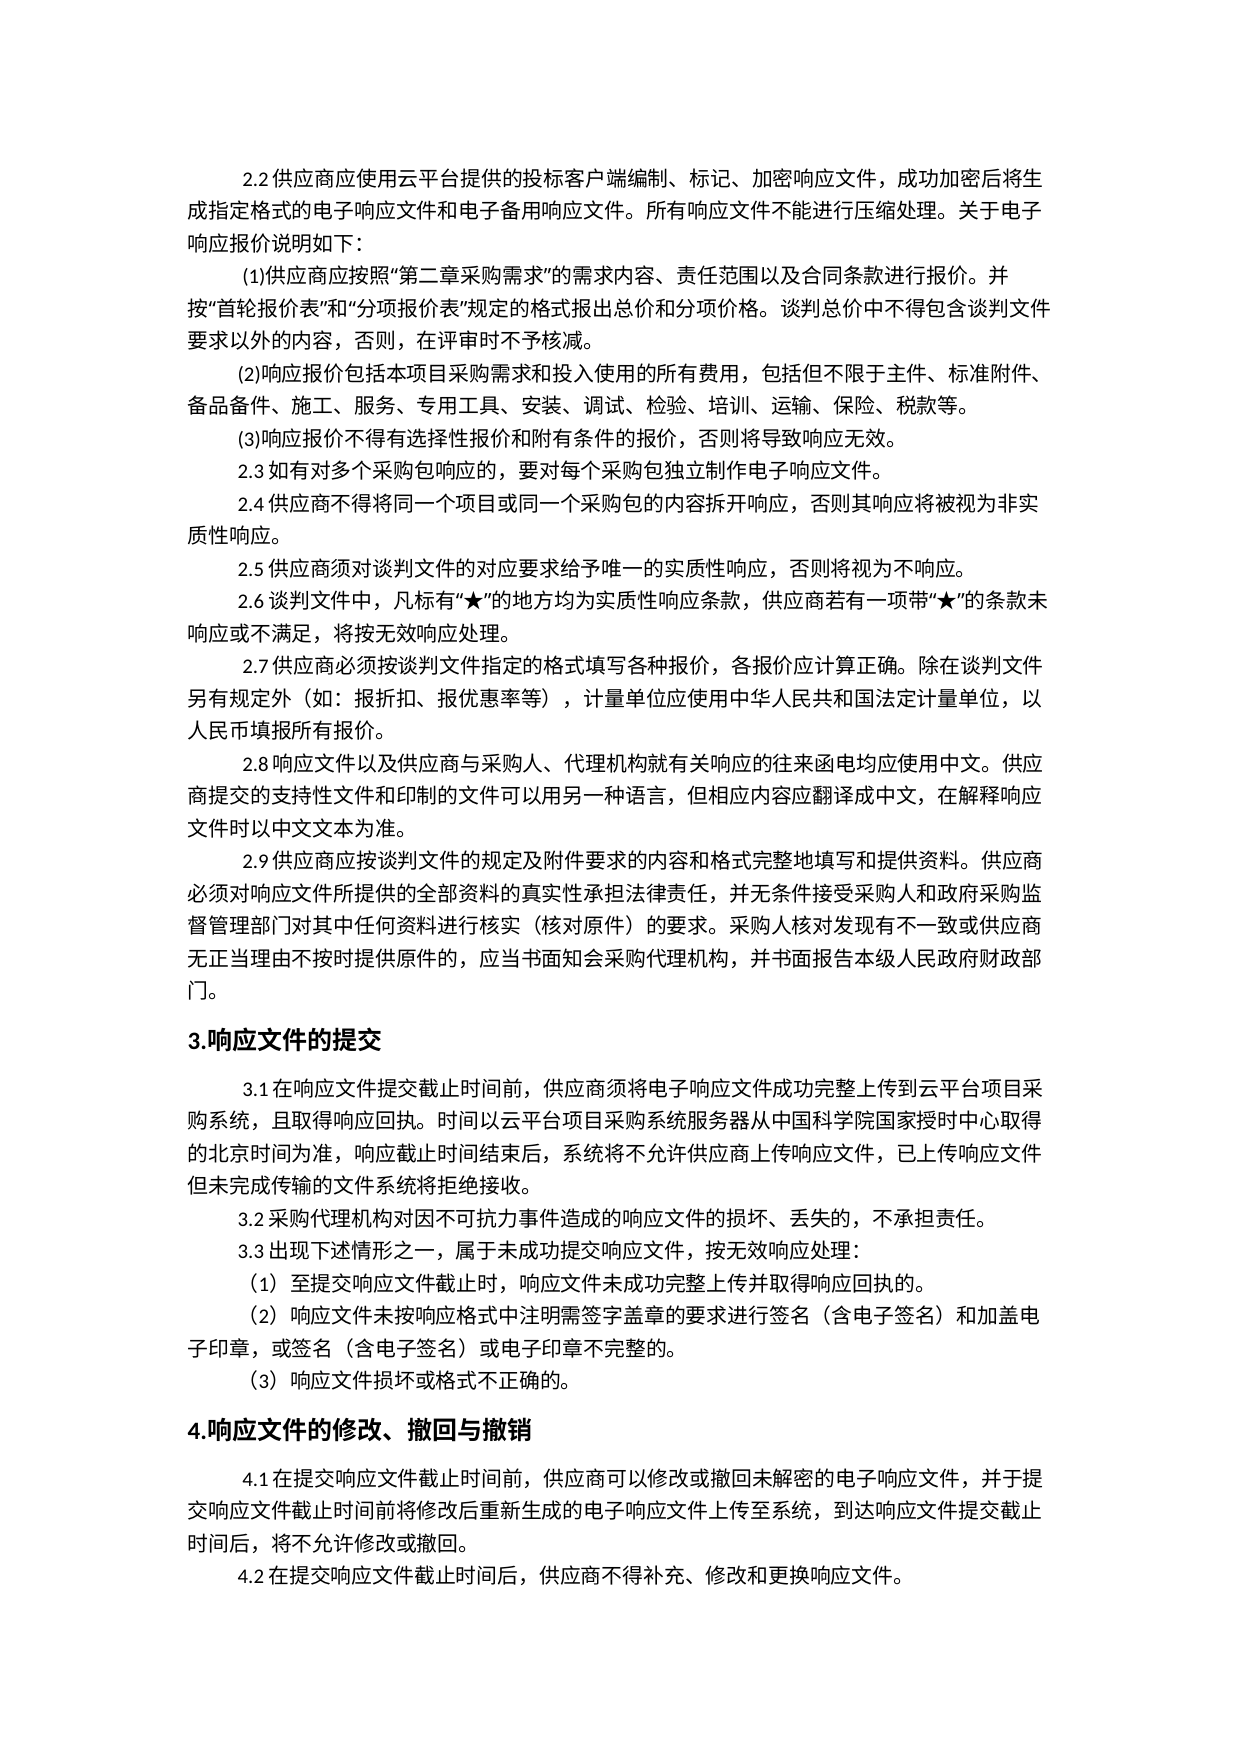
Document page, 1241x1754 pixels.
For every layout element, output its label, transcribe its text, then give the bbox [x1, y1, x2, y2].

text 2.7供应商必须按谈判文件指定的格式填写各种报价，各报价应计算正确。除在谈判文件另有规定外（如：报折扣、报优惠率等），计量单位应使用中华人民共和国法定计量单位，以人民币填报所有报价。 [187, 649, 1053, 747]
text 2.5供应商须对谈判文件的对应要求给予唯一的实质性响应，否则将视为不响应。 [187, 552, 1053, 584]
text 4.响应文件的修改、撤回与撤销 [187, 1397, 1053, 1462]
text 4.2在提交响应文件截止时间后，供应商不得补充、修改和更换响应文件。 [187, 1559, 1053, 1592]
text 2.4供应商不得将同一个项目或同一个采购包的内容拆开响应，否则其响应将被视为非实质性响应。 [187, 487, 1053, 552]
text (2)响应报价包括本项目采购需求和投入使用的所有费用，包括但不限于主件、标准附件、备品备件、施工、服务、专用工具、安装、调试、检验、培训、运输、保险、税款等。 [187, 357, 1053, 422]
text (1)供应商应按照“第二章采购需求”的需求内容、责任范围以及合同条款进行报价。并按“首轮报价表”和“分项报价表”规定的格式报出总价和分项价格。谈判总价中不得包含谈判文件要求以外的内容，否则，在评审时不予核减。 [187, 259, 1053, 357]
text 3.3出现下述情形之一，属于未成功提交响应文件，按无效响应处理： [187, 1234, 1053, 1267]
text （2）响应文件未按响应格式中注明需签字盖章的要求进行签名（含电子签名）和加盖电子印章，或签名（含电子签名）或电子印章不完整的。 [187, 1299, 1053, 1364]
text 2.2供应商应使用云平台提供的投标客户端编制、标记、加密响应文件，成功加密后将生成指定格式的电子响应文件和电子备用响应文件。所有响应文件不能进行压缩处理。关于电子响应报价说明如下： [187, 162, 1053, 259]
text 2.3如有对多个采购包响应的，要对每个采购包独立制作电子响应文件。 [187, 454, 1053, 487]
text (3)响应报价不得有选择性报价和附有条件的报价，否则将导致响应无效。 [187, 422, 1053, 454]
text 4.1在提交响应文件截止时间前，供应商可以修改或撤回未解密的电子响应文件，并于提交响应文件截止时间前将修改后重新生成的电子响应文件上传至系统，到达响应文件提交截止时间后，将不允许修改或撤回。 [187, 1462, 1053, 1559]
text 2.6谈判文件中，凡标有“★”的地方均为实质性响应条款，供应商若有一项带“★”的条款未响应或不满足，将按无效响应处理。 [187, 584, 1053, 649]
text 2.8响应文件以及供应商与采购人、代理机构就有关响应的往来函电均应使用中文。供应商提交的支持性文件和印制的文件可以用另一种语言，但相应内容应翻译成中文，在解释响应文件时以中文文本为准。 [187, 747, 1053, 844]
text 3.2采购代理机构对因不可抗力事件造成的响应文件的损坏、丢失的，不承担责任。 [187, 1202, 1053, 1234]
text （1）至提交响应文件截止时，响应文件未成功完整上传并取得响应回执的。 [187, 1267, 1053, 1299]
text 3.1在响应文件提交截止时间前，供应商须将电子响应文件成功完整上传到云平台项目采购系统，且取得响应回执。时间以云平台项目采购系统服务器从中国科学院国家授时中心取得的北京时间为准，响应截止时间结束后，系统将不允许供应商上传响应文件，已上传响应文件但未完成传输的文件系统将拒绝接收。 [187, 1072, 1053, 1202]
text （3）响应文件损坏或格式不正确的。 [187, 1364, 1053, 1397]
text 3.响应文件的提交 [187, 1007, 1053, 1072]
text 2.9供应商应按谈判文件的规定及附件要求的内容和格式完整地填写和提供资料。供应商必须对响应文件所提供的全部资料的真实性承担法律责任，并无条件接受采购人和政府采购监督管理部门对其中任何资料进行核实（核对原件）的要求。采购人核对发现有不一致或供应商无正当理由不按时提供原件的，应当书面知会采购代理机构，并书面报告本级人民政府财政部门。 [187, 844, 1053, 1007]
